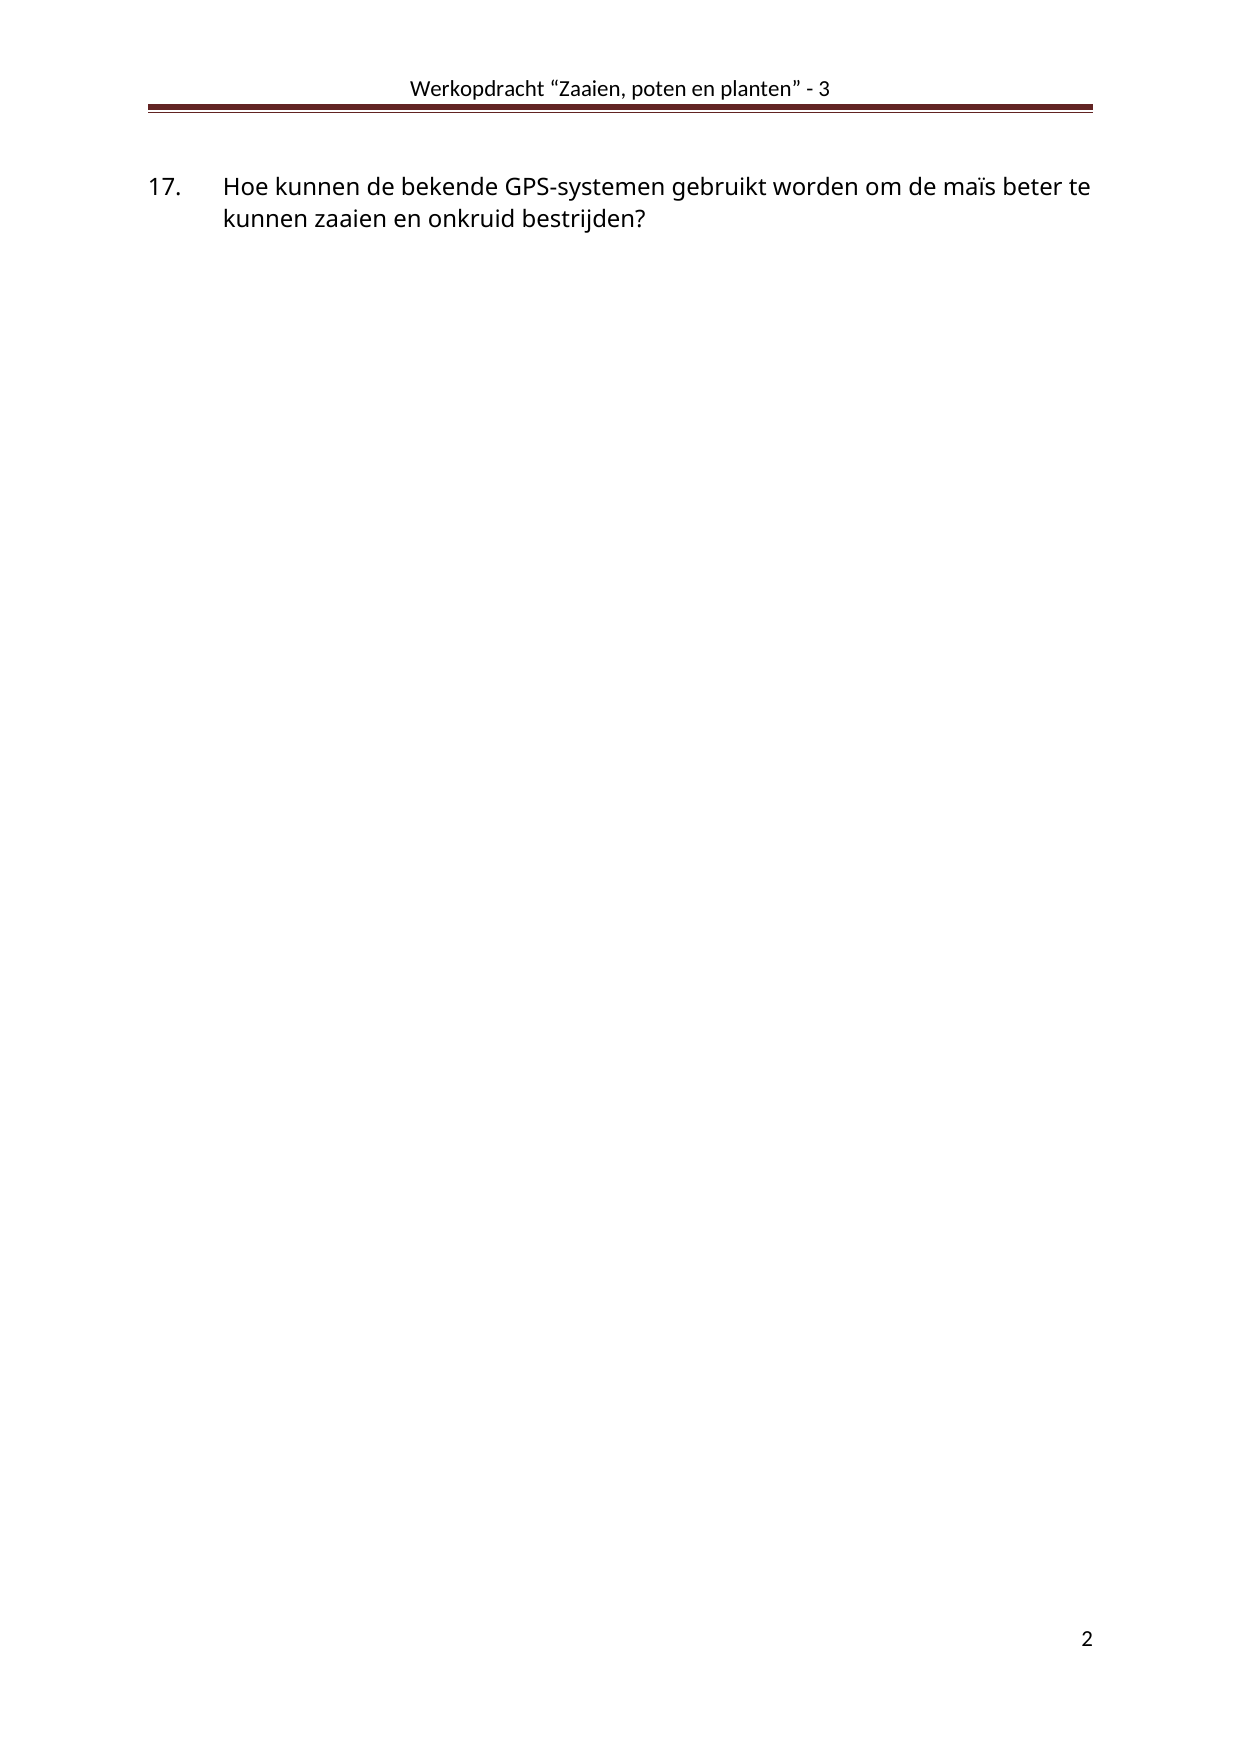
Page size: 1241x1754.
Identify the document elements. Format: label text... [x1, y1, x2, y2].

list Hoe kunnen de bekende GPS-systemen gebruikt worden om de maïs beter te kunnen zaaien en onkruid bestrijden? [148, 169, 1093, 234]
